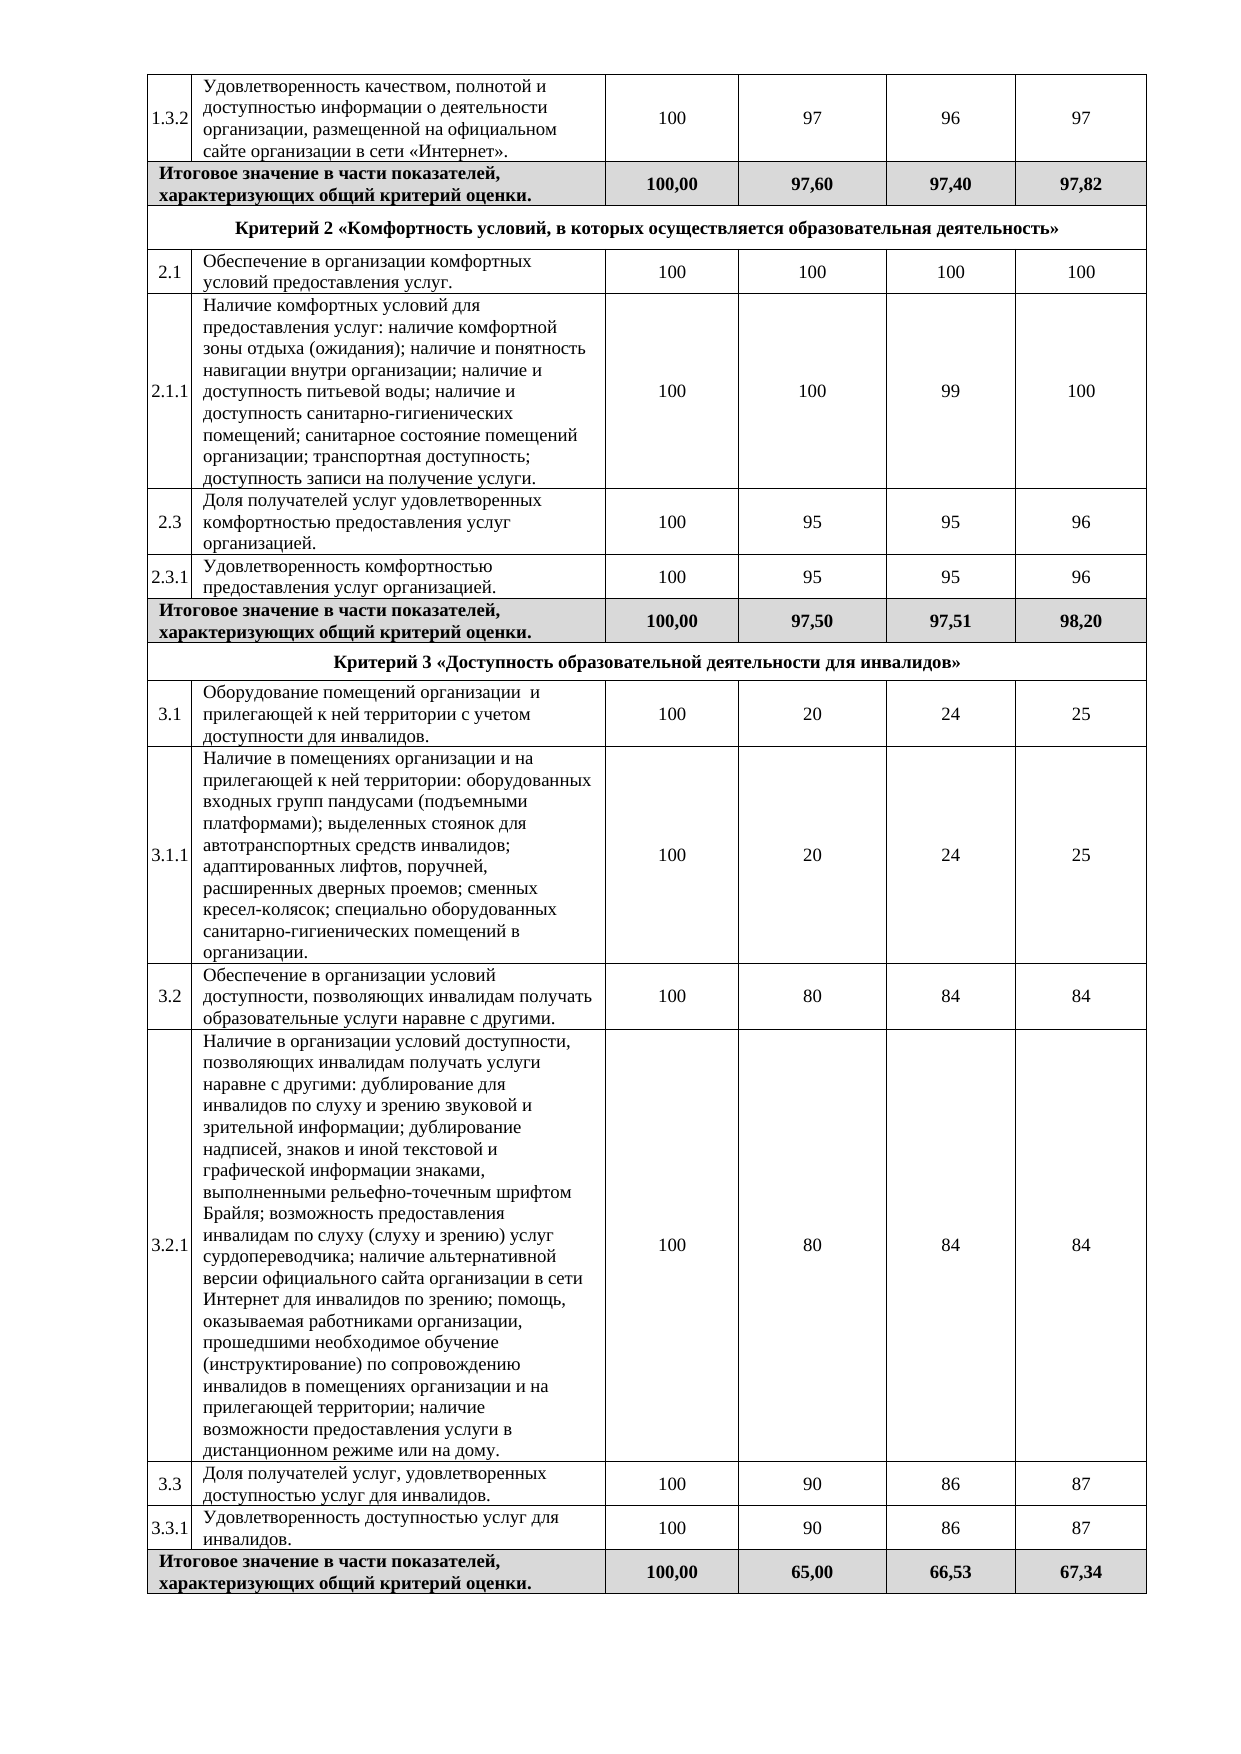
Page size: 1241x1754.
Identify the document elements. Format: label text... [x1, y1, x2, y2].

table_cell 84 [887, 964, 1015, 1028]
table_cell 97,51 [887, 599, 1015, 642]
table_cell 96 [1016, 555, 1146, 598]
table_cell 96 [887, 75, 1015, 161]
table_cell 80 [739, 964, 886, 1028]
table_cell Доля получателей услуг удовлетворенных комфортностью предоставления услуг организацией. [192, 489, 605, 554]
table_cell 3.1.1 [148, 747, 191, 963]
table_cell 100,00 [606, 1550, 738, 1593]
table_cell Оборудование помещений организации и прилегающей к ней территории с учетом доступности для инвалидов. [192, 681, 605, 746]
table_cell 97 [739, 75, 886, 161]
table_cell 2.1 [148, 250, 191, 293]
table_cell 100 [606, 1506, 738, 1549]
table_cell 100 [606, 747, 738, 963]
table_cell 24 [887, 681, 1015, 746]
table_cell Итоговое значение в части показателей, характеризующих общий критерий оценки. [148, 162, 605, 205]
table_cell 95 [887, 555, 1015, 598]
table_cell 100 [606, 681, 738, 746]
table_cell 100 [606, 964, 738, 1028]
table_cell 25 [1016, 747, 1146, 963]
table_cell 25 [1016, 681, 1146, 746]
table_cell 3.3.1 [148, 1506, 191, 1549]
table_cell 3.1 [148, 681, 191, 746]
table_cell 66,53 [887, 1550, 1015, 1593]
table_cell 84 [1016, 964, 1146, 1028]
table_cell 100 [887, 250, 1015, 293]
table_cell 97,60 [739, 162, 886, 205]
table_cell 20 [739, 681, 886, 746]
table_cell 99 [887, 294, 1015, 488]
table_cell 87 [1016, 1506, 1146, 1549]
table_cell 97,50 [739, 599, 886, 642]
table_cell 2.3.1 [148, 555, 191, 598]
table_cell 3.3 [148, 1462, 191, 1505]
table_cell 100 [606, 1462, 738, 1505]
table_cell 65,00 [739, 1550, 886, 1593]
table_cell Доля получателей услуг, удовлетворенных доступностью услуг для инвалидов. [192, 1462, 605, 1505]
table_cell 97,40 [887, 162, 1015, 205]
table_cell 100 [606, 1030, 738, 1461]
table_cell 67,34 [1016, 1550, 1146, 1593]
table_cell 100,00 [606, 162, 738, 205]
table_cell 90 [739, 1462, 886, 1505]
table_cell 100 [606, 75, 738, 161]
table_cell 100 [1016, 294, 1146, 488]
table_cell 100,00 [606, 599, 738, 642]
table_cell 100 [739, 250, 886, 293]
table_cell 1.3.2 [148, 75, 191, 161]
table_cell 100 [1016, 250, 1146, 293]
table_cell Удовлетворенность доступностью услуг для инвалидов. [192, 1506, 605, 1549]
table_cell 97,82 [1016, 162, 1146, 205]
table_cell 100 [606, 250, 738, 293]
table_cell Наличие в помещениях организации и на прилегающей к ней территории: оборудованных входных групп пандусами (подъемными платформами); выделенных стоянок для автотранспортных средств инвалидов; адаптированных лифтов, поручней, расширенных дверных проемов; сменных кресел-колясок; специально оборудованных санитарно-гигиенических помещений в организации. [192, 747, 605, 963]
table_cell 2.1.1 [148, 294, 191, 488]
table_cell 100 [606, 555, 738, 598]
table_cell Критерий 2 «Комфортность условий, в которых осуществляется образовательная деятельность» [148, 206, 1146, 249]
table_cell Удовлетворенность качеством, полнотой и доступностью информации о деятельности организации, размещенной на официальном сайте организации в сети «Интернет». [192, 75, 605, 161]
table_cell 95 [739, 489, 886, 554]
table_cell Критерий 3 «Доступность образовательной деятельности для инвалидов» [148, 643, 1146, 680]
table_cell 84 [1016, 1030, 1146, 1461]
table_cell Удовлетворенность комфортностью предоставления услуг организацией. [192, 555, 605, 598]
table_cell 100 [606, 294, 738, 488]
table_cell 80 [739, 1030, 886, 1461]
table_cell 96 [1016, 489, 1146, 554]
table_cell Итоговое значение в части показателей, характеризующих общий критерий оценки. [148, 1550, 605, 1593]
table_cell 98,20 [1016, 599, 1146, 642]
table_cell 84 [887, 1030, 1015, 1461]
table_cell Обеспечение в организации комфортных условий предоставления услуг. [192, 250, 605, 293]
table_cell 3.2.1 [148, 1030, 191, 1461]
table_cell 2.3 [148, 489, 191, 554]
table_cell 95 [739, 555, 886, 598]
table_cell 20 [739, 747, 886, 963]
table_cell Обеспечение в организации условий доступности, позволяющих инвалидам получать образовательные услуги наравне с другими. [192, 964, 605, 1028]
table_cell 86 [887, 1506, 1015, 1549]
table_cell 24 [887, 747, 1015, 963]
table_cell Наличие комфортных условий для предоставления услуг: наличие комфортной зоны отдыха (ожидания); наличие и понятность навигации внутри организации; наличие и доступность питьевой воды; наличие и доступность санитарно-гигиенических помещений; санитарное состояние помещений организации; транспортная доступность; доступность записи на получение услуги. [192, 294, 605, 488]
table_cell Наличие в организации условий доступности, позволяющих инвалидам получать услуги наравне с другими: дублирование для инвалидов по слуху и зрению звуковой и зрительной информации; дублирование надписей, знаков и иной текстовой и графической информации знаками, выполненными рельефно-точечным шрифтом Брайля; возможность предоставления инвалидам по слуху (слуху и зрению) услуг сурдопереводчика; наличие альтернативной версии официального сайта организации в сети Интернет для инвалидов по зрению; помощь, оказываемая работниками организации, прошедшими необходимое обучение (инструктирование) по сопровождению инвалидов в помещениях организации и на прилегающей территории; наличие возможности предоставления услуги в дистанционном режиме или на дому. [192, 1030, 605, 1461]
table_cell 90 [739, 1506, 886, 1549]
table_cell 95 [887, 489, 1015, 554]
table_cell 3.2 [148, 964, 191, 1028]
table_cell 97 [1016, 75, 1146, 161]
table_cell Итоговое значение в части показателей, характеризующих общий критерий оценки. [148, 599, 605, 642]
table_cell 86 [887, 1462, 1015, 1505]
table_cell 100 [739, 294, 886, 488]
table_cell 100 [606, 489, 738, 554]
table_cell 87 [1016, 1462, 1146, 1505]
